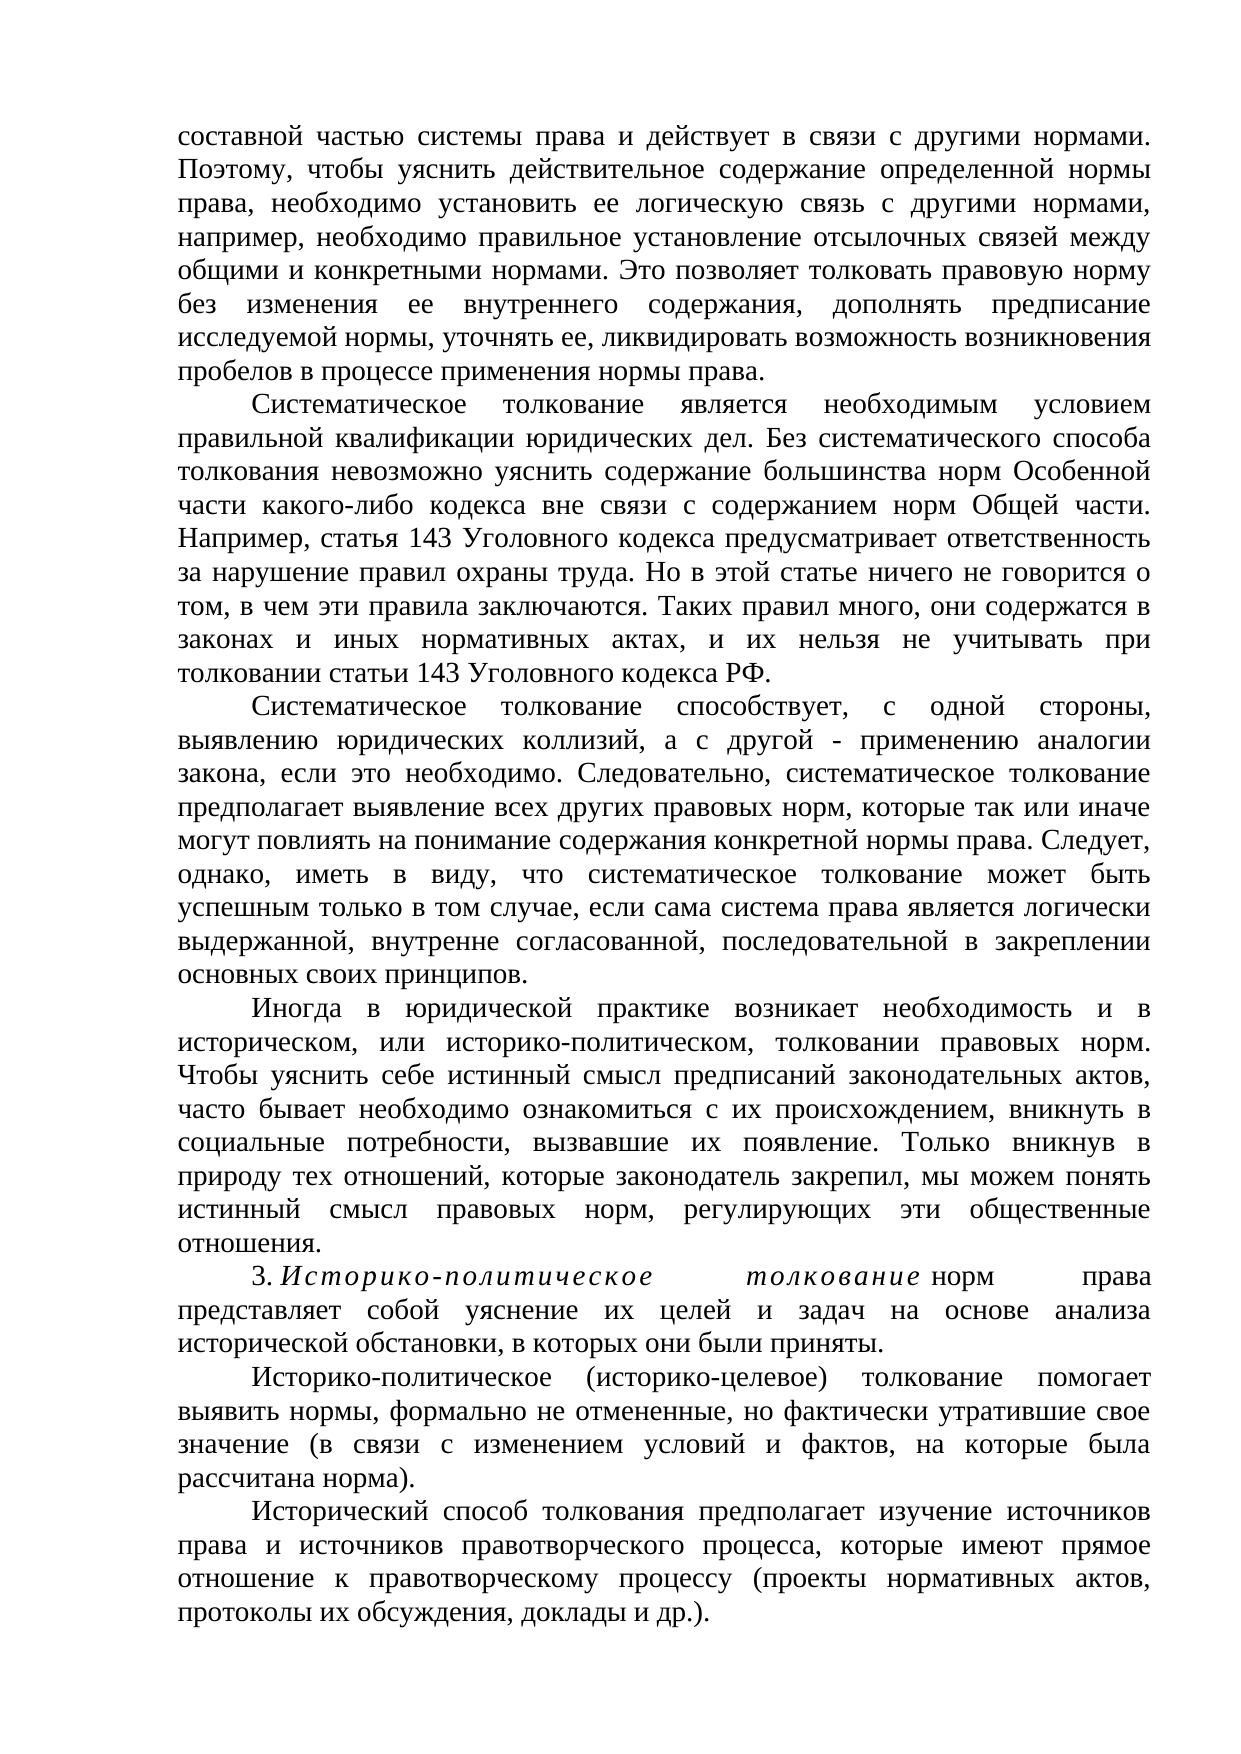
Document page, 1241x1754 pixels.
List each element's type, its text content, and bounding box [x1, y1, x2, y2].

text Историко-политическое (историко-целевое) толкование помогает выявить нормы, формально не отмененные, но фактически утратившие свое значение (в связи с изменением условий и фактов, на которые была рассчитана норма). [177, 1359, 1152, 1493]
text Иногда в юридической практике возникает необходимость и в историческом, или историко-политическом, толковании правовых норм. Чтобы уяснить себе истинный смысл предписаний законодательных актов, часто бывает необходимо ознакомиться с их происхождением, вникнуть в социальные потребности, вызвавшие их появление. Только вникнув в природу тех отношений, которые законодатель закрепил, мы можем понять истинный смысл правовых норм, регулирующих эти общественные отношения. [177, 990, 1152, 1258]
text Систематическое толкование является необходимым условием правильной квалификации юридических дел. Без систематического способа толкования невозможно уяснить содержание большинства норм Особенной части какого-либо кодекса вне связи с содержанием норм Общей части. Например, статья 143 Уголовного кодекса предусматривает ответственность за нарушение правил охраны труда. Но в этой статье ничего не говорится о том, в чем эти правила заключаются. Таких правил много, они содержатся в законах и иных нормативных актах, и их нельзя не учитывать при толковании статьи 143 Уголовного кодекса РФ. [177, 386, 1152, 688]
text 3. Историко-политическое толкование норм права представляет собой уяснение их целей и задач на основе анализа исторической обстановки, в которых они были приняты. [177, 1258, 1152, 1359]
text Систематическое толкование способствует, с одной стороны, выявлению юридических коллизий, а с другой - применению аналогии закона, если это необходимо. Следовательно, систематическое толкование предполагает выявление всех других правовых норм, которые так или иначе могут повлиять на понимание содержания конкретной нормы права. Следует, однако, иметь в виду, что систематическое толкование может быть успешным только в том случае, если сама система права является логически выдержанной, внутренне согласованной, последовательной в закреплении основных своих принципов. [177, 688, 1152, 990]
text Исторический способ толкования предполагает изучение источников права и источников правотворческого процесса, которые имеют прямое отношение к правотворческому процессу (проекты нормативных актов, протоколы их обсуждения, доклады и др.). [177, 1493, 1152, 1627]
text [177, 118, 1152, 386]
